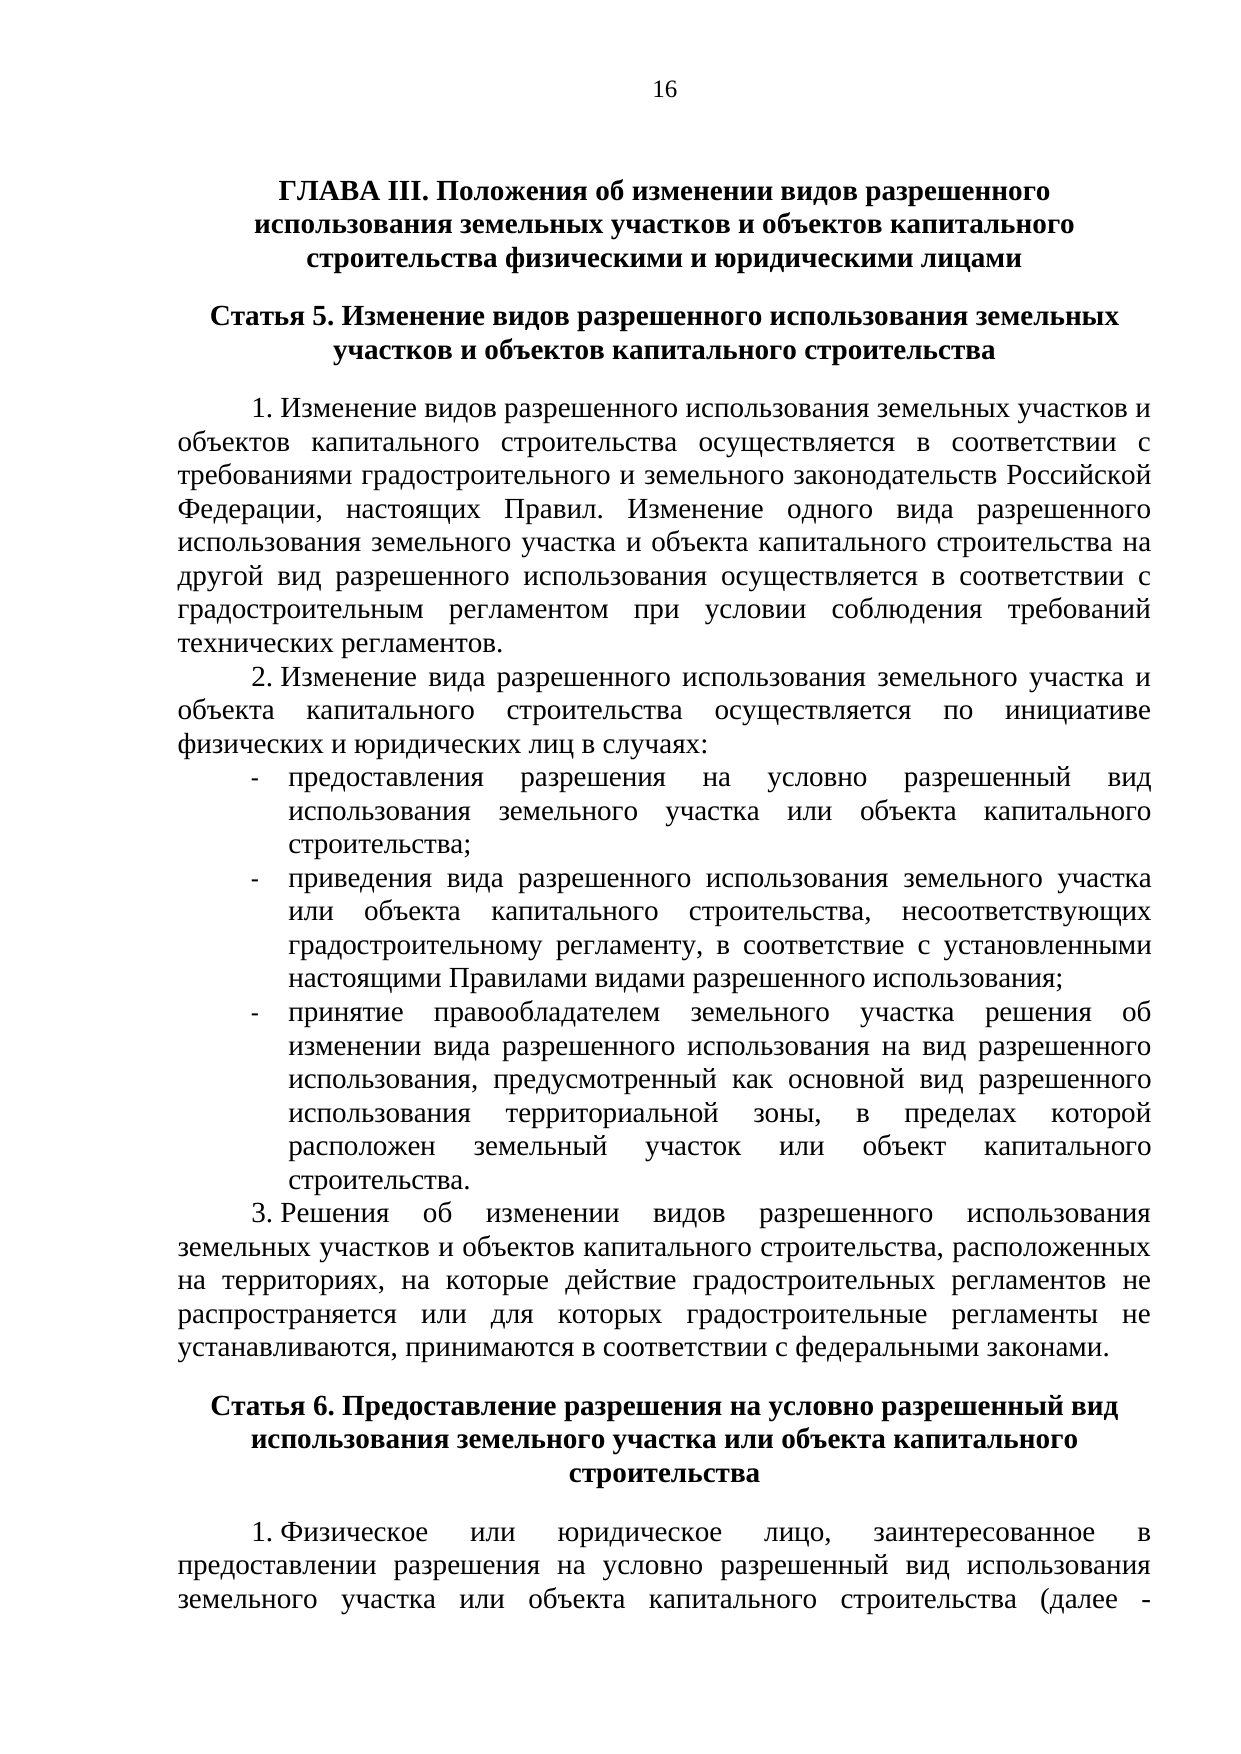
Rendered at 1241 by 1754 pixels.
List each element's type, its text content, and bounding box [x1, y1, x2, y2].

subtitle Статья 5. Изменение видов разрешенного использования земельных участков и объектов капитального строительства [177, 298, 1152, 365]
list Изменение вида разрешенного использования земельного участка и объекта капитального строительства осуществляется по инициативе физических и юридических лиц в случаях: [177, 659, 1152, 759]
subtitle Статья 6. Предоставление разрешения на условно разрешенный вид использования земельного участка или объекта капитального строительства [177, 1388, 1152, 1489]
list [177, 1514, 1152, 1614]
list предоставления разрешения на условно разрешенный вид использования земельного участка или объекта капитального строительства; [251, 759, 1152, 860]
list принятие правообладателем земельного участка решения об изменении вида разрешенного использования на вид разрешенного использования, предусмотренный как основной вид разрешенного использования территориальной зоны, в пределах которой расположен земельный участок или объект капитального строительства. [251, 994, 1152, 1195]
list Изменение видов разрешенного использования земельных участков и объектов капитального строительства осуществляется в соответствии с требованиями градостроительного и земельного законодательств Российской Федерации, настоящих Правил. Изменение одного вида разрешенного использования земельного участка и объекта капитального строительства на другой вид разрешенного использования осуществляется в соответствии с градостроительным регламентом при условии соблюдения требований технических регламентов. [177, 390, 1152, 659]
list Решения об изменении видов разрешенного использования земельных участков и объектов капитального строительства, расположенных на территориях, на которые действие градостроительных регламентов не распространяется или для которых градостроительные регламенты не устанавливаются, принимаются в соответствии с федеральными законами. [177, 1195, 1152, 1363]
list приведения вида разрешенного использования земельного участка или объекта капитального строительства, несоответствующих градостроительному регламенту, в соответствие с установленными настоящими Правилами видами разрешенного использования; [251, 860, 1152, 994]
subtitle ГЛАВА III. Положения об изменении видов разрешенного использования земельных участков и объектов капитального строительства физическими и юридическими лицами [177, 173, 1152, 273]
